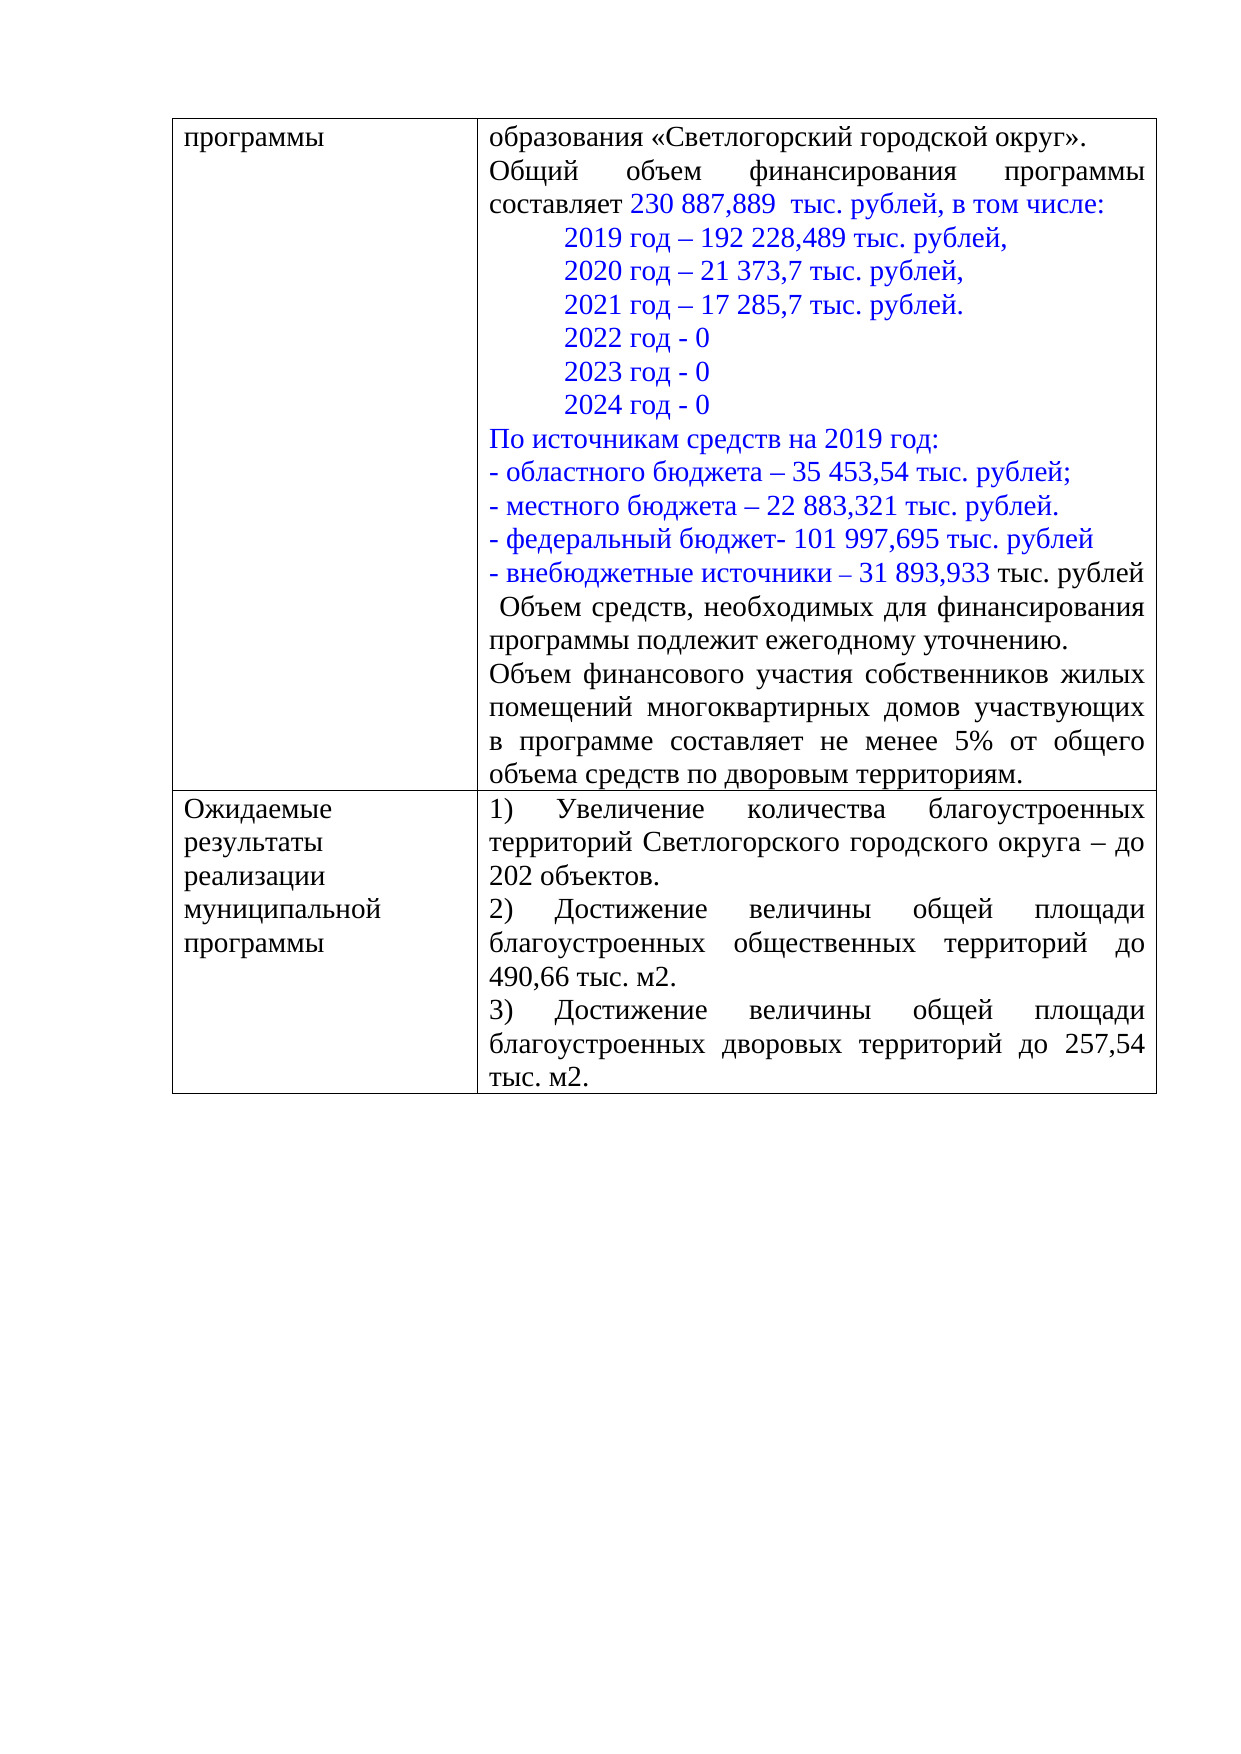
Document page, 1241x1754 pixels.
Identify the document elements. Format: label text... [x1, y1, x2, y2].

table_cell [478, 119, 1156, 790]
table_cell Ожидаемые результаты реализации муниципальной программы [173, 791, 477, 1093]
table_cell 1) Увеличение количества благоустроенных территорий Светлогорского городского округа – до 202 объектов. 2) Достижение величины общей площади благоустроенных общественных территорий до 490,66 тыс. м2. 3) Достижение величины общей площади благоустроенных дворовых территорий до 257,54 тыс. м2. [478, 791, 1156, 1093]
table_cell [173, 119, 477, 790]
